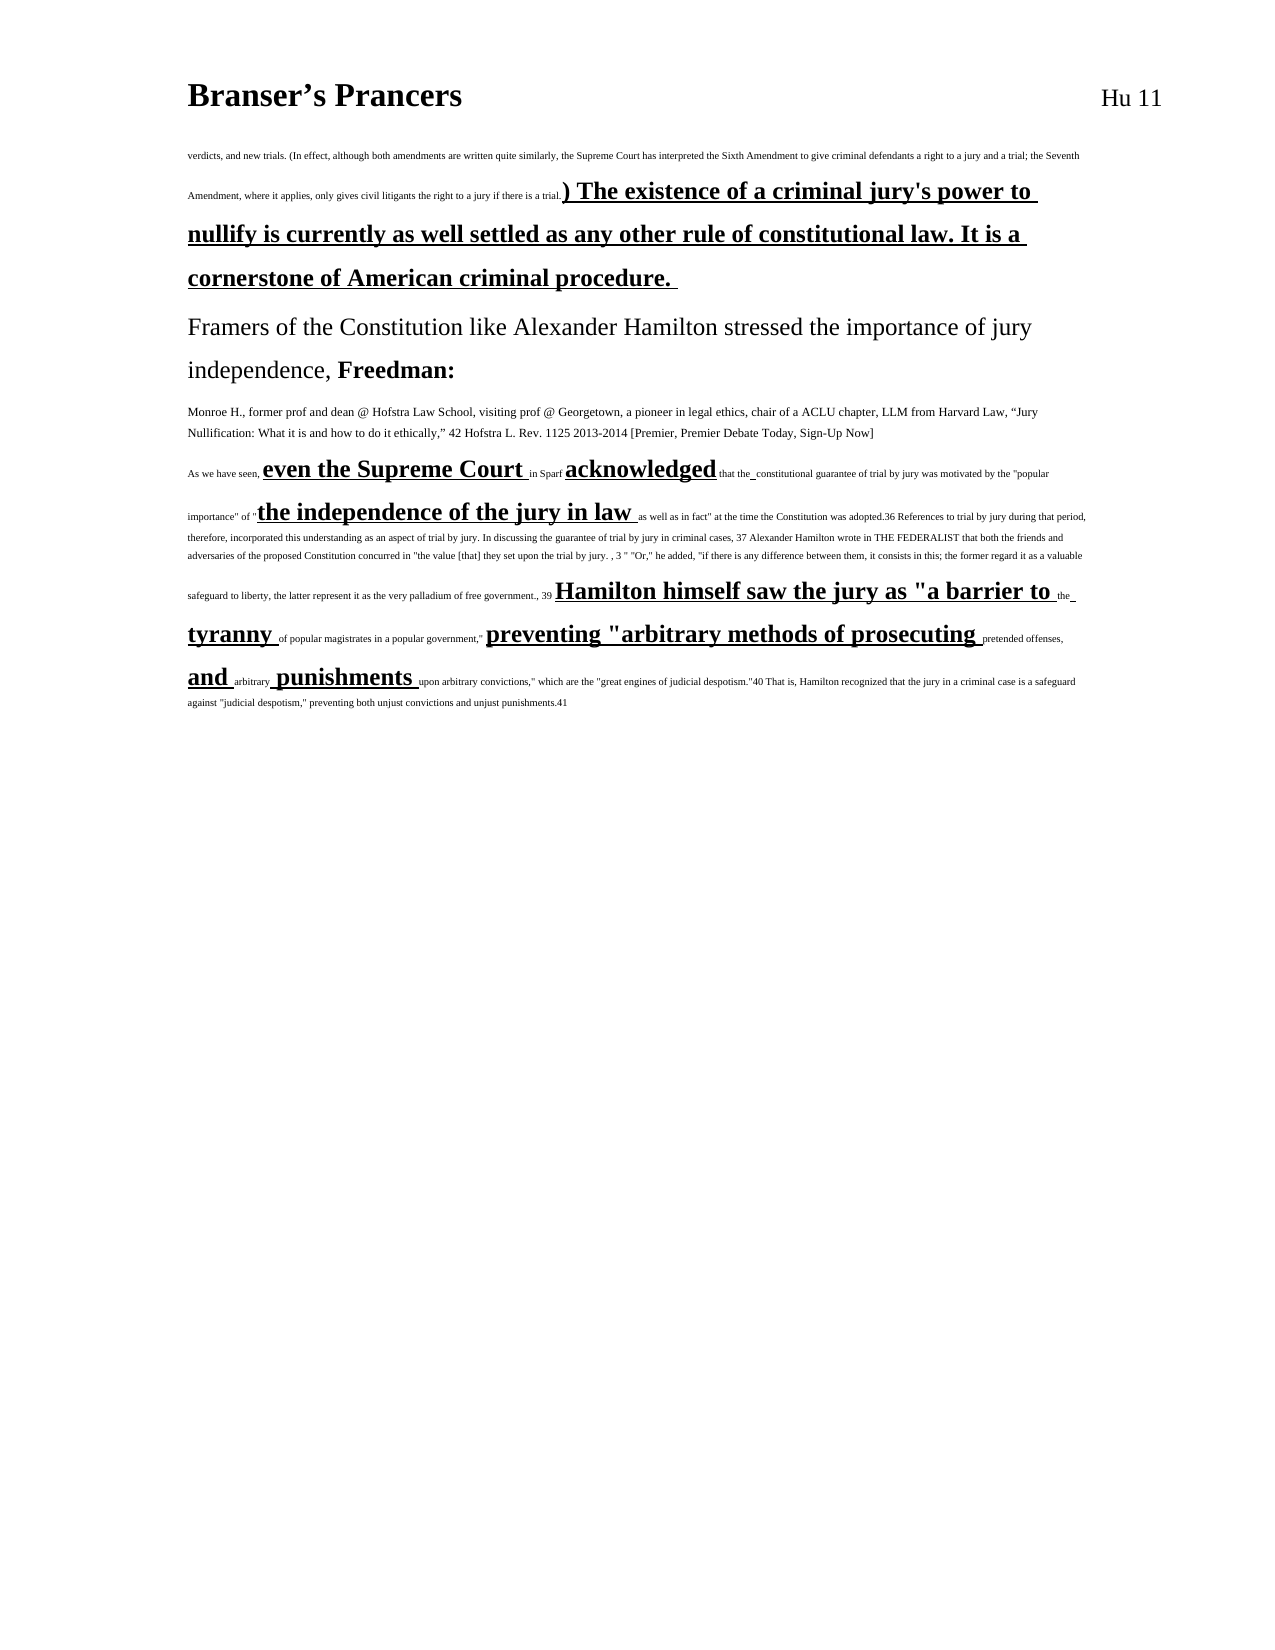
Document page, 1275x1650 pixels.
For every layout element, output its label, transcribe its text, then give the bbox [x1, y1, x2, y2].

text Monroe H., former prof and dean @ Hofstra Law School, visiting prof @ Georgetown, a pioneer in legal ethics, chair of a ACLU chapter, LLM from Harvard Law, “Jury Nullification: What it is and how to do it ethically,” 42 Hofstra L. Rev. 1125 2013-2014 [Premier, Premier Debate Today, Sign-Up Now] [187, 404, 1087, 440]
text As we have seen, even the Supreme Court in Sparf acknowledged that the constitutional guarantee of trial by jury was motivated by the "popular importance" of "the independence of the jury in law as well as in fact" at the time the Constitution was adopted.36 References to trial by jury during that period, therefore, incorporated this understanding as an aspect of trial by jury. In discussing the guarantee of trial by jury in criminal cases, 37 Alexander Hamilton wrote in THE FEDERALIST that both the friends and adversaries of the proposed Constitution concurred in "the value [that] they set upon the trial by jury. , 3 " "Or," he added, "if there is any difference between them, it consists in this; the former regard it as a valuable safeguard to liberty, the latter represent it as the very palladium of free government., 39 Hamilton himself saw the jury as "a barrier to the tyranny of popular magistrates in a popular government," preventing "arbitrary methods of prosecuting pretended offenses, and arbitrary punishments upon arbitrary convictions," which are the "great engines of judicial despotism."40 That is, Hamilton recognized that the jury in a criminal case is a safeguard against "judicial despotism," preventing both unjust convictions and unjust punishments.41 [187, 454, 1087, 709]
text Framers of the Constitution like Alexander Hamilton stressed the importance of jury independence, Freedman: [187, 312, 1087, 384]
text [187, 150, 1087, 291]
